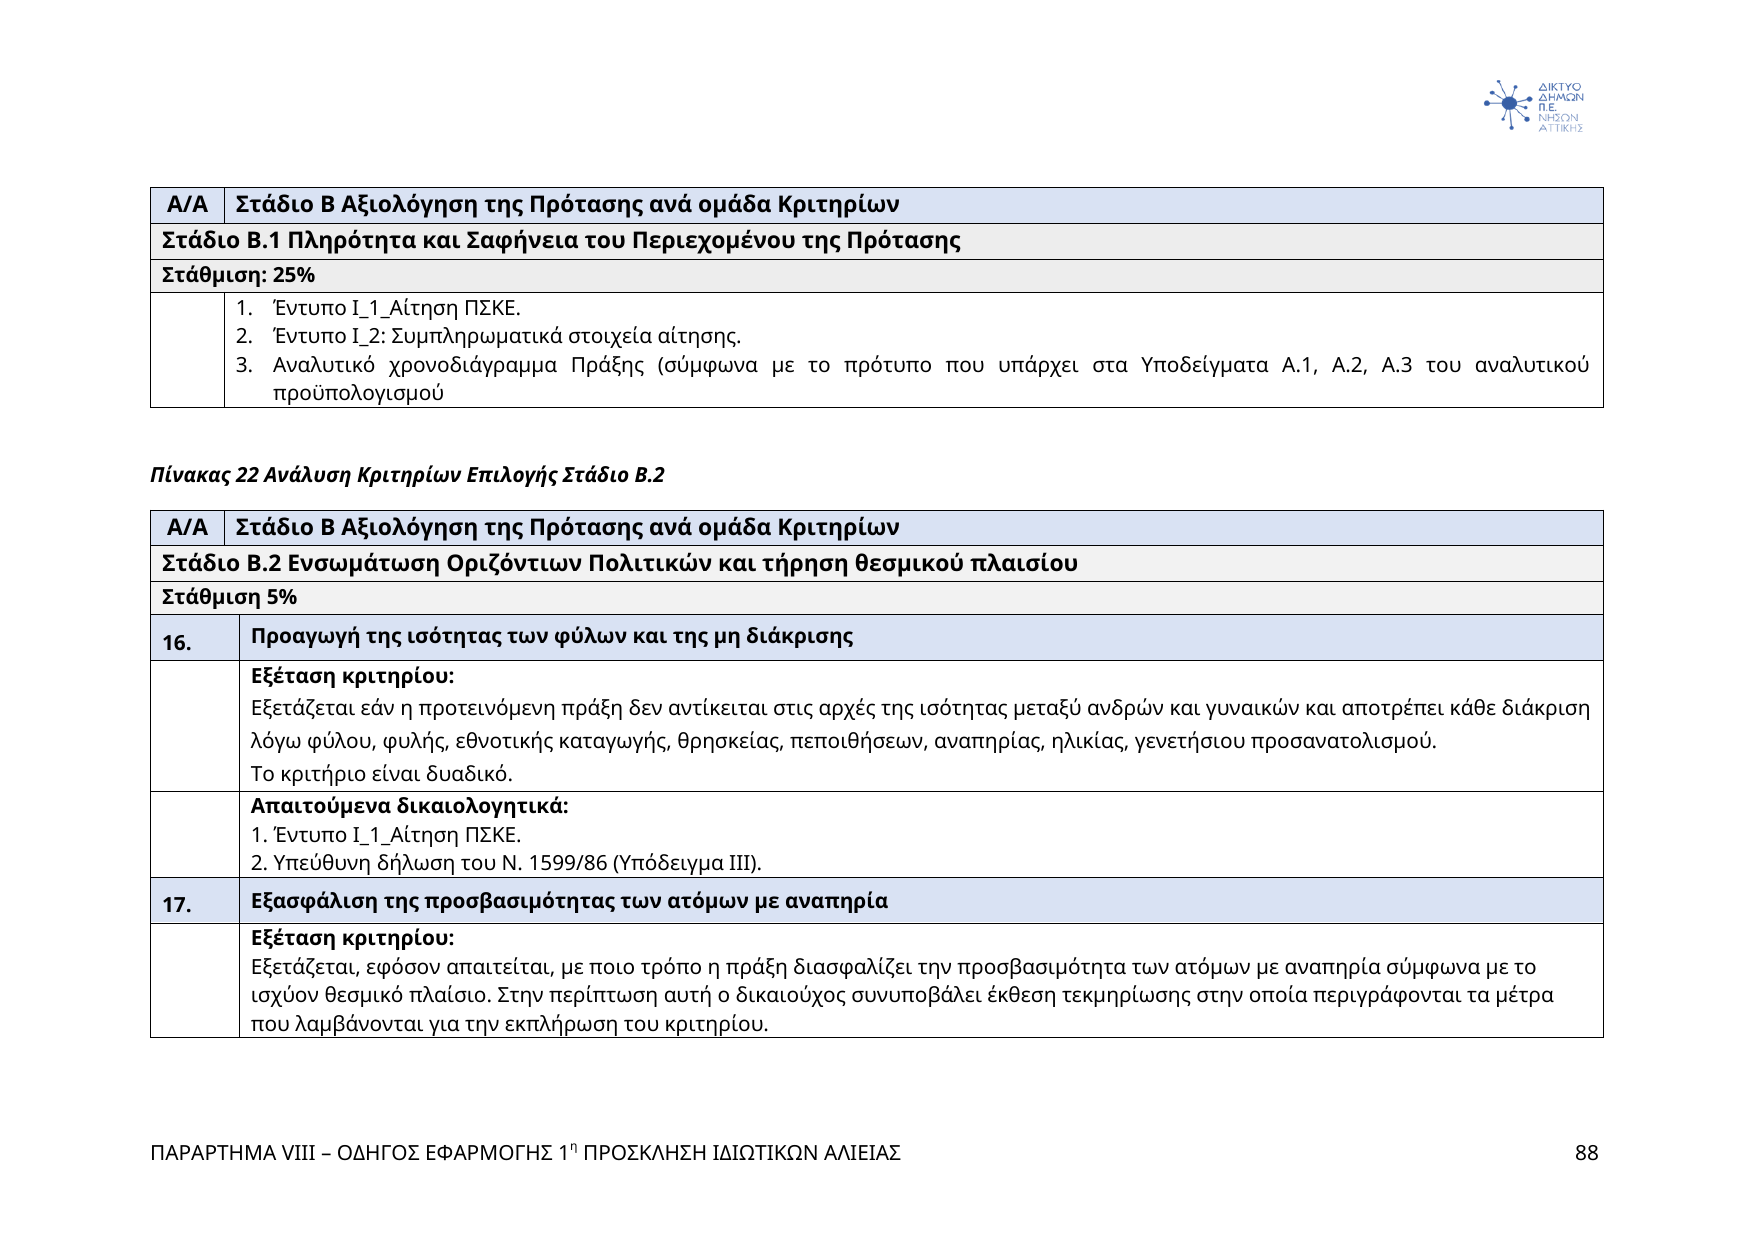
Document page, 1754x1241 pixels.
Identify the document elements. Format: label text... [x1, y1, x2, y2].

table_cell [240, 924, 1603, 1037]
table_header Στάδιο Β Αξιολόγηση της Πρότασης ανά ομάδα Κριτηρίων [225, 511, 1603, 545]
table_cell Στάδιο Β.2 Ενσωμάτωση Οριζόντιων Πολιτικών και τήρηση θεσμικού πλαισίου [151, 546, 1603, 581]
table_cell [151, 615, 239, 660]
table_cell Στάδιο Β.1 Πληρότητα και Σαφήνεια του Περιεχομένου της Πρότασης [151, 224, 1603, 259]
table_header Α/Α [151, 188, 224, 223]
table_cell [151, 792, 239, 877]
table_header Στάδιο Β Αξιολόγηση της Πρότασης ανά ομάδα Κριτηρίων [225, 188, 1603, 223]
table_cell Απαιτούμενα δικαιολογητικά: 1. Έντυπο Ι_1_Αίτηση ΠΣΚΕ. 2. Υπεύθυνη δήλωση του Ν. 1599/86 (Υπόδειγμα ΙΙΙ). [240, 792, 1603, 877]
table_cell Προαγωγή της ισότητας των φύλων και της μη διάκρισης [240, 615, 1603, 660]
table_header Α/Α [151, 511, 224, 545]
table_cell [151, 924, 239, 1037]
table_cell Έντυπο Ι_1_Αίτηση ΠΣΚΕ. Έντυπο Ι_2: Συμπληρωματικά στοιχεία αίτησης. Αναλυτικό χρονοδιάγραμμα Πράξης (σύμφωνα με το πρότυπο που υπάρχει στα Υποδείγματα Α.1, Α.2, Α.3 του αναλυτικού προϋπολογισμού [225, 293, 1603, 407]
table_cell [151, 293, 224, 407]
table_cell Εξασφάλιση της προσβασιμότητας των ατόμων με αναπηρία [240, 878, 1603, 922]
text Πίνακας 22 Ανάλυση Κριτηρίων Επιλογής Στάδιο Β.2 [150, 460, 1604, 489]
table_cell [151, 661, 239, 791]
table_cell Στάθμιση 5% [151, 582, 1603, 614]
table_cell Στάθμιση: 25% [151, 260, 1603, 292]
table_cell [151, 878, 239, 922]
table_cell Εξέταση κριτηρίου: Εξετάζεται εάν η προτεινόμενη πράξη δεν αντίκειται στις αρχές της ισότητας μεταξύ ανδρών και γυναικών και αποτρέπει κάθε διάκριση λόγω φύλου, φυλής, εθνοτικής καταγωγής, θρησκείας, πεποιθήσεων, αναπηρίας, ηλικίας, γενετήσιου προσανατολισμού. Το κριτήριο είναι δυαδικό. [240, 661, 1603, 791]
